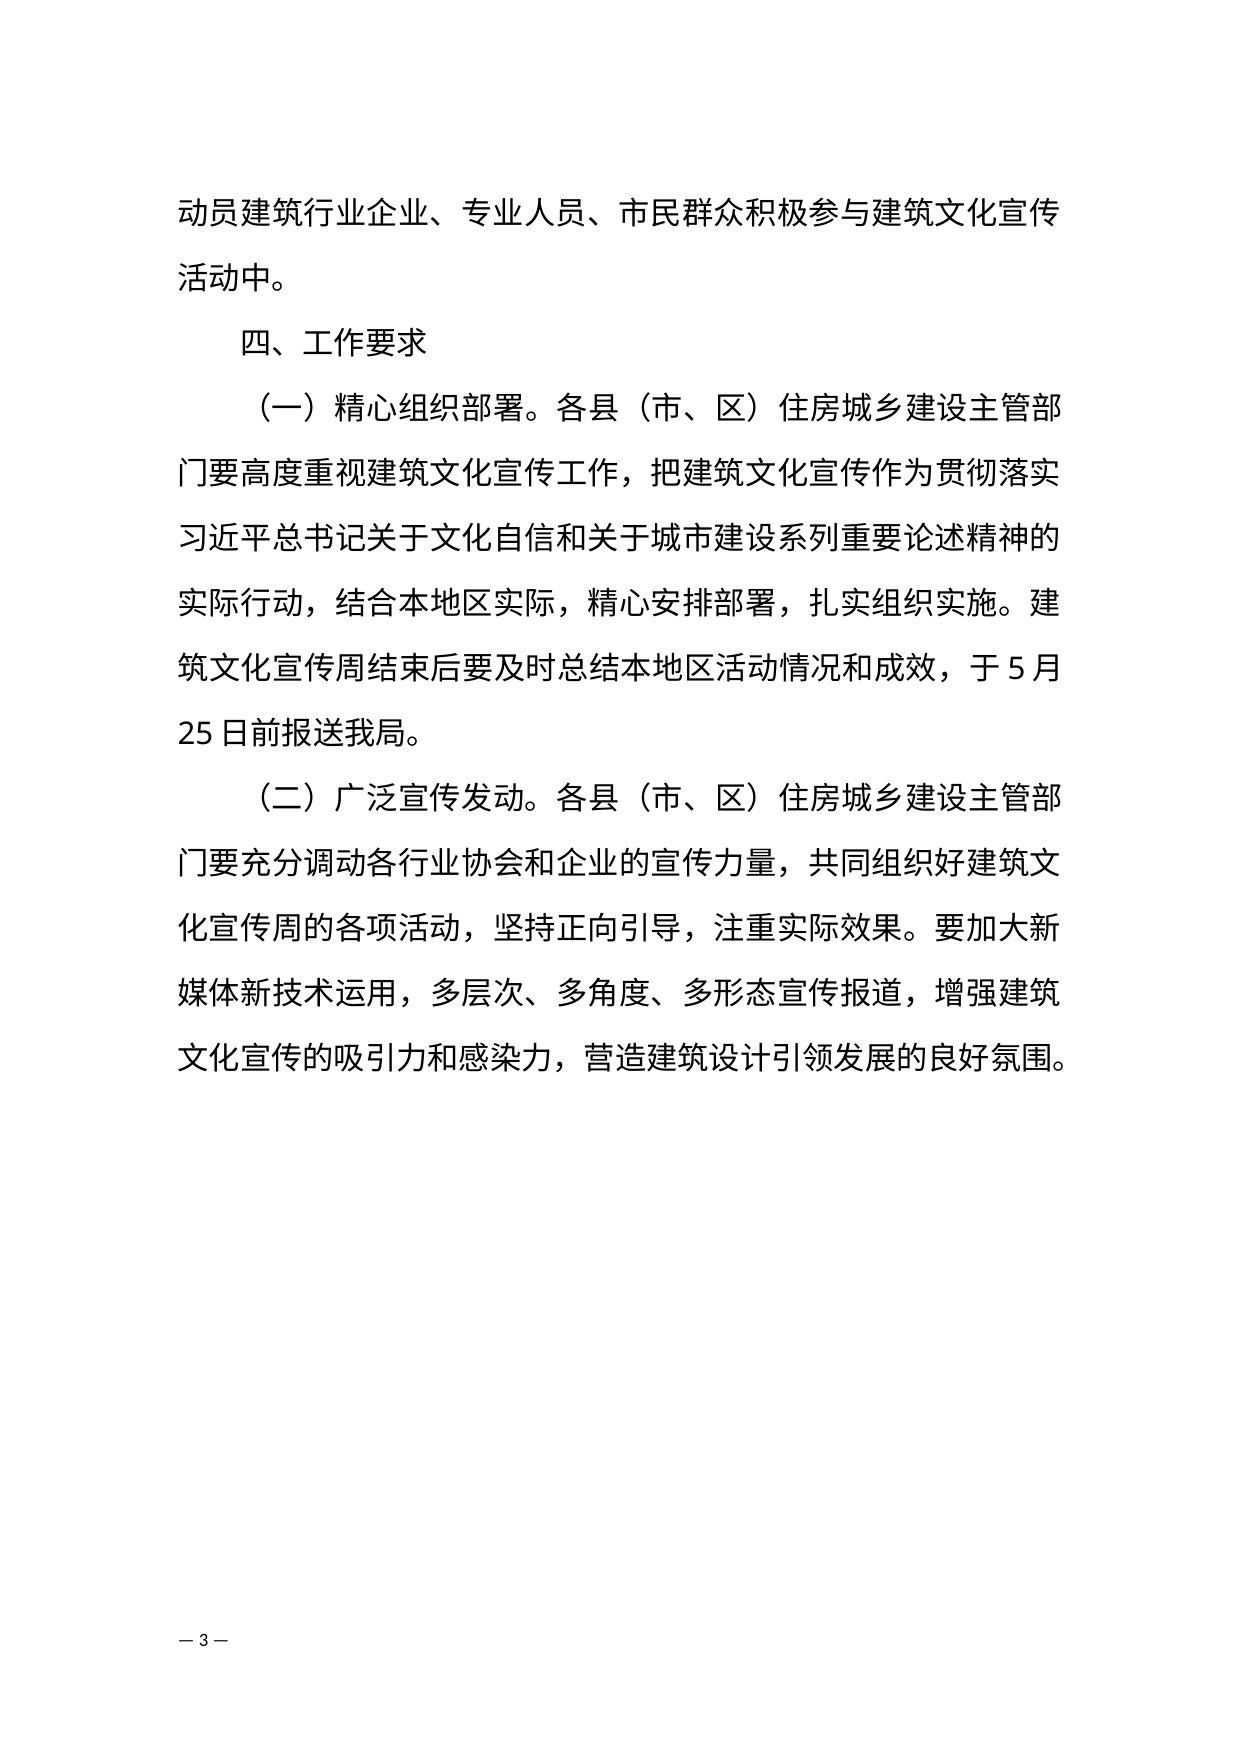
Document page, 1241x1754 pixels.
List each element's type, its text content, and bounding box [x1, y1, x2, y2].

text （二）广泛宣传发动。各县（市、区）住房城乡建设主管部门要充分调动各行业协会和企业的宣传力量，共同组织好建筑文化宣传周的各项活动，坚持正向引导，注重实际效果。要加大新媒体新技术运用，多层次、多角度、多形态宣传报道，增强建筑文化宣传的吸引力和感染力，营造建筑设计引领发展的良好氛围。 [177, 763, 1063, 1088]
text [177, 178, 1063, 308]
text （一）精心组织部署。各县（市、区）住房城乡建设主管部门要高度重视建筑文化宣传工作，把建筑文化宣传作为贯彻落实习近平总书记关于文化自信和关于城市建设系列重要论述精神的实际行动，结合本地区实际，精心安排部署，扎实组织实施。建筑文化宣传周结束后要及时总结本地区活动情况和成效，于5月25日前报送我局。 [177, 373, 1063, 763]
text 四、工作要求 [177, 308, 1063, 373]
